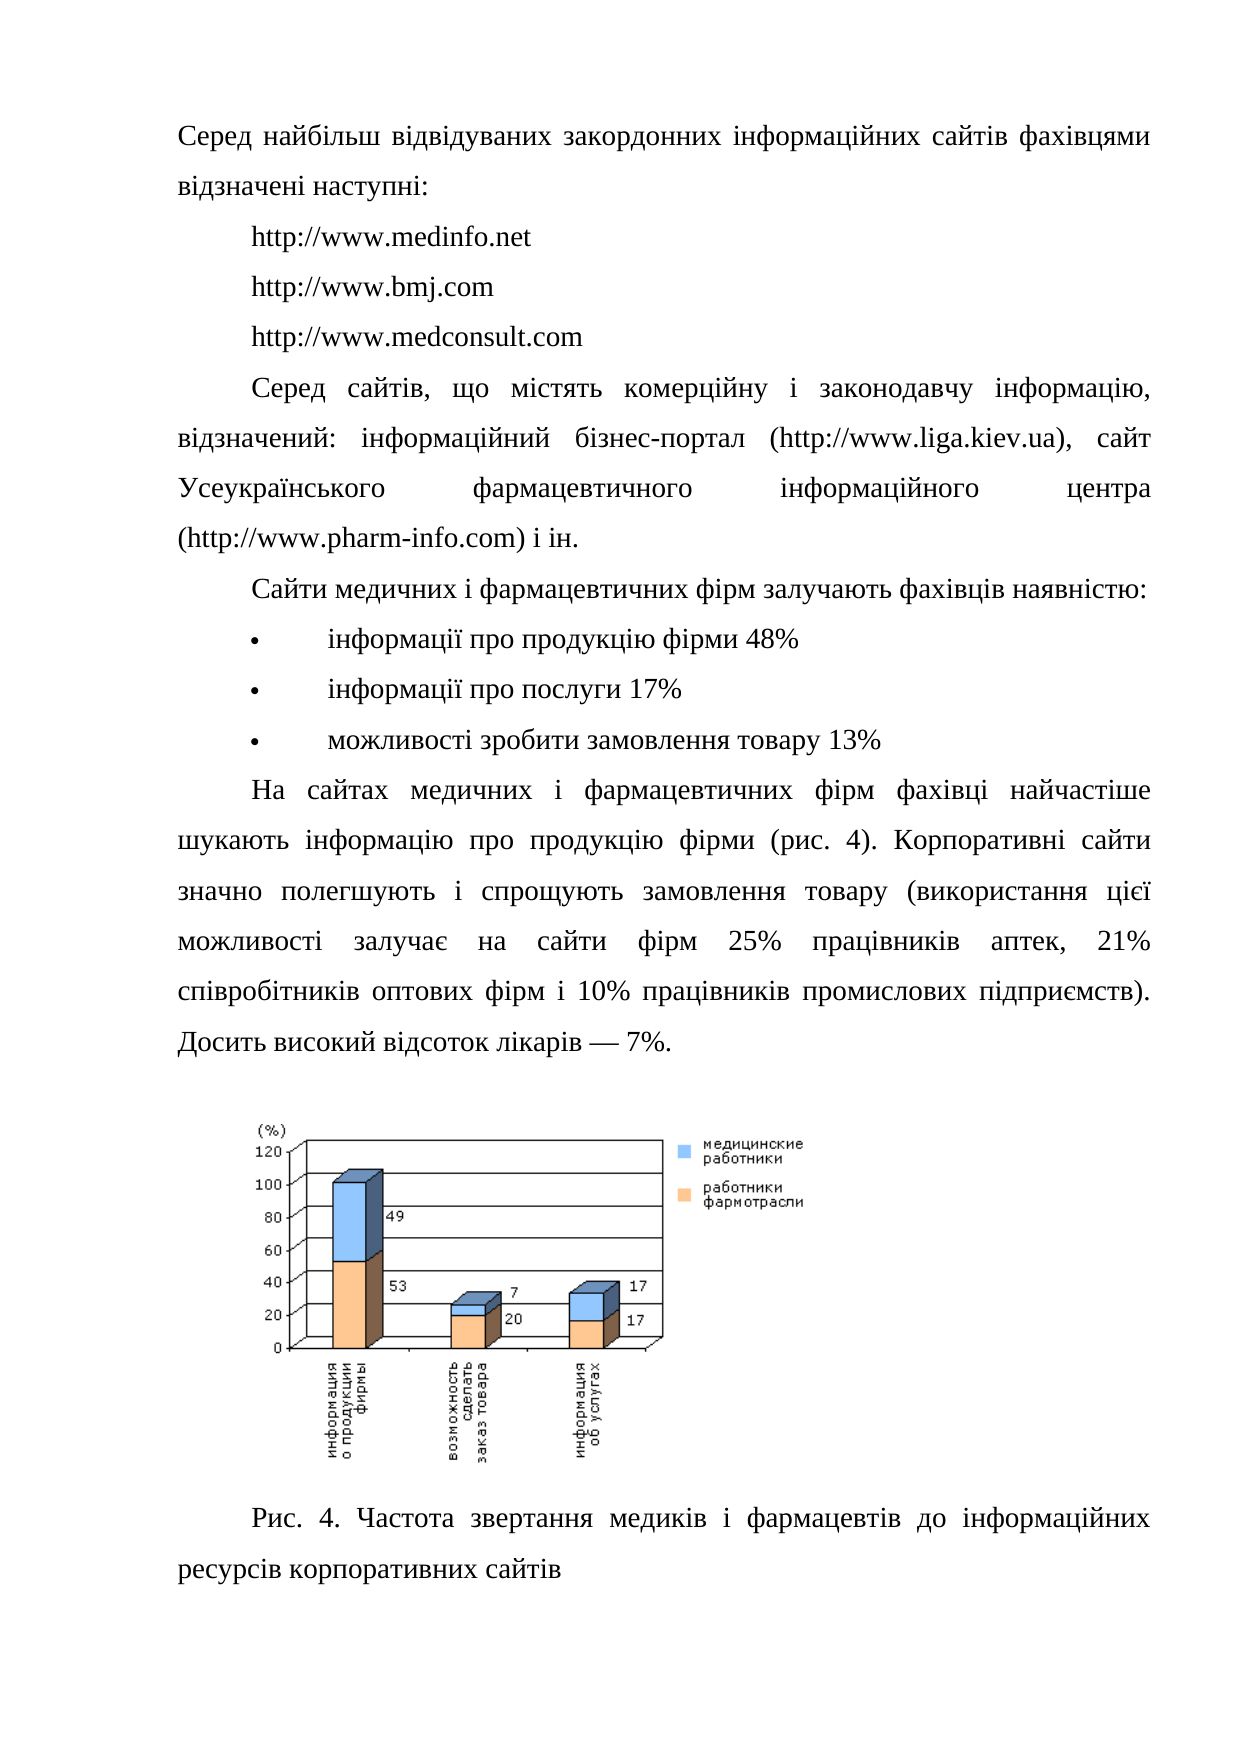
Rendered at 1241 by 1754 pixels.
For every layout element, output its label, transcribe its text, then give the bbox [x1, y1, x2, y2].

list можливості зробити замовлення товару 13% [177, 722, 1152, 755]
text На сайтах медичних і фармацевтичних фірм фахівці найчастіше шукають інформацію про продукцію фірми (рис. 4). Корпоративні сайти значно полегшують і спрощують замовлення товару (використання цієї можливості залучає на сайти фірм 25% працівників аптек, 21% співробітників оптових фірм і 10% працівників промислових підприємств). Досить високий відсоток лікарів — 7%. [177, 772, 1152, 1057]
text Сайти медичних і фармацевтичних фірм залучають фахівців наявністю: [177, 571, 1152, 604]
list інформації про продукцію фірми 48% [177, 621, 1152, 655]
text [177, 118, 1152, 202]
picture [251, 1124, 812, 1489]
text Серед сайтів, що містять комерційну і законодавчу інформацію, відзначений: інформаційний бізнес-портал (http://www.lіga.kіev.ua), сайт Усеукраїнського фармацевтичного інформаційного центра (http://www.pharm-іnfo.com) і ін. [177, 370, 1152, 554]
text Рис. 4. Частота звертання медиків і фармацевтів до інформаційних ресурсів корпоративних сайтів [177, 1501, 1152, 1584]
text http://www.medconsult.com [177, 319, 1152, 353]
text http://www.medinfo.net [177, 219, 1152, 252]
list інформації про послуги 17% [177, 672, 1152, 705]
text http://www.bmj.com [177, 269, 1152, 303]
